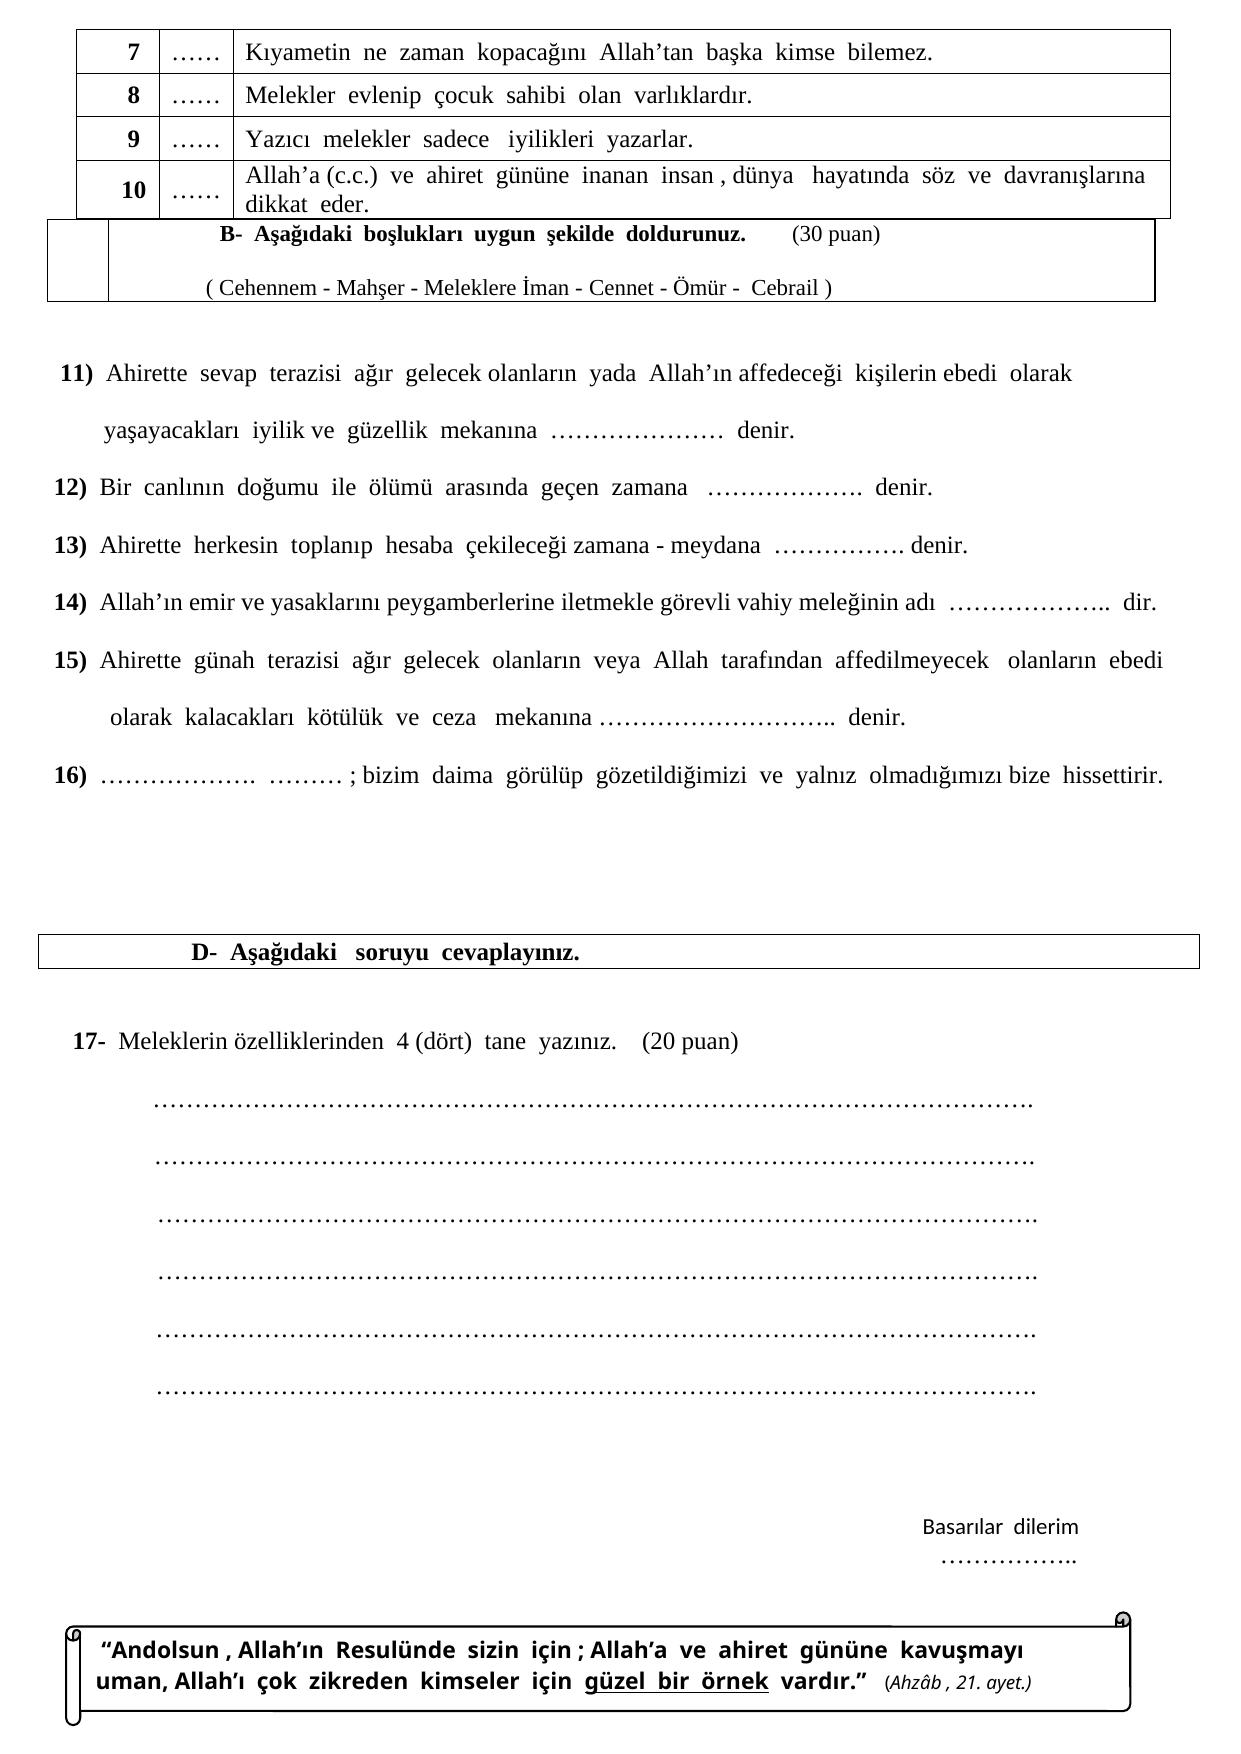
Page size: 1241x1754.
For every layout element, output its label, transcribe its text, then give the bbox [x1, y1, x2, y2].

table_cell 10 [77, 161, 159, 218]
text 16) ………………. ……… ; bizim daima görülüp gözetildiğimizi ve yalnız olmadığımızı bize hissettirir. [47, 760, 1199, 788]
table_cell 9 [77, 117, 159, 159]
text 14) Allah’ın emir ve yasaklarını peygamberlerine iletmekle görevli vahiy meleğinin adı ……………….. dir. [47, 587, 1199, 616]
text D- Aşağıdaki soruyu cevaplayınız. [39, 935, 1199, 968]
table_cell …… [160, 161, 233, 218]
table_cell Allah’a (c.c.) ve ahiret gününe inanan insan , dünya hayatında söz ve davranışlarına dikkat eder. [234, 161, 1170, 218]
text 15) Ahirette günah terazisi ağır gelecek olanların veya Allah tarafından affedilmeyecek olanların ebedi [47, 645, 1199, 673]
table_header …… [160, 30, 233, 73]
text ……………………………………………………………………………………………. [47, 1256, 1199, 1285]
table_cell Yazıcı melekler sadece iyilikleri yazarlar. [234, 117, 1170, 159]
table_header Kıyametin ne zaman kopacağını Allah’tan başka kimse bilemez. [234, 30, 1170, 73]
table_header B- Aşağıdaki boşlukları uygun şekilde doldurunuz. (30 puan) ( Cehennem - Mahşer - Meleklere İman - Cennet - Ömür - Cebrail ) [109, 220, 1154, 301]
table_cell 8 [77, 74, 159, 116]
text Basarılar dilerim [47, 1512, 1199, 1540]
table_cell …… [160, 74, 233, 116]
text 12) Bir canlının doğumu ile ölümü arasında geçen zamana ………………. denir. [47, 472, 1199, 501]
table_header 7 [77, 30, 159, 73]
text olarak kalacakları kötülük ve ceza mekanına ……………………….. denir. [47, 702, 1199, 731]
text ……………………………………………………………………………………………. [47, 1199, 1199, 1228]
text 13) Ahirette herkesin toplanıp hesaba çekileceği zamana - meydana ……………. denir. [47, 530, 1199, 558]
text ……………………………………………………………………………………………. [47, 1084, 1199, 1113]
table_header [48, 220, 108, 301]
text …………….. [47, 1540, 1199, 1569]
text ……………………………………………………………………………………………. [47, 1314, 1199, 1343]
text ……………………………………………………………………………………………. [47, 1371, 1199, 1400]
table_cell …… [160, 117, 233, 159]
table_cell Melekler evlenip çocuk sahibi olan varlıklardır. [234, 74, 1170, 116]
text ……………………………………………………………………………………………. [47, 1141, 1199, 1170]
text 17- Meleklerin özelliklerinden 4 (dört) tane yazınız. (20 puan) [47, 1026, 1199, 1055]
text yaşayacakları iyilik ve güzellik mekanına ………………… denir. [47, 415, 1199, 443]
text 11) Ahirette sevap terazisi ağır gelecek olanların yada Allah’ın affedeceği kişilerin ebedi olarak [47, 358, 1199, 387]
